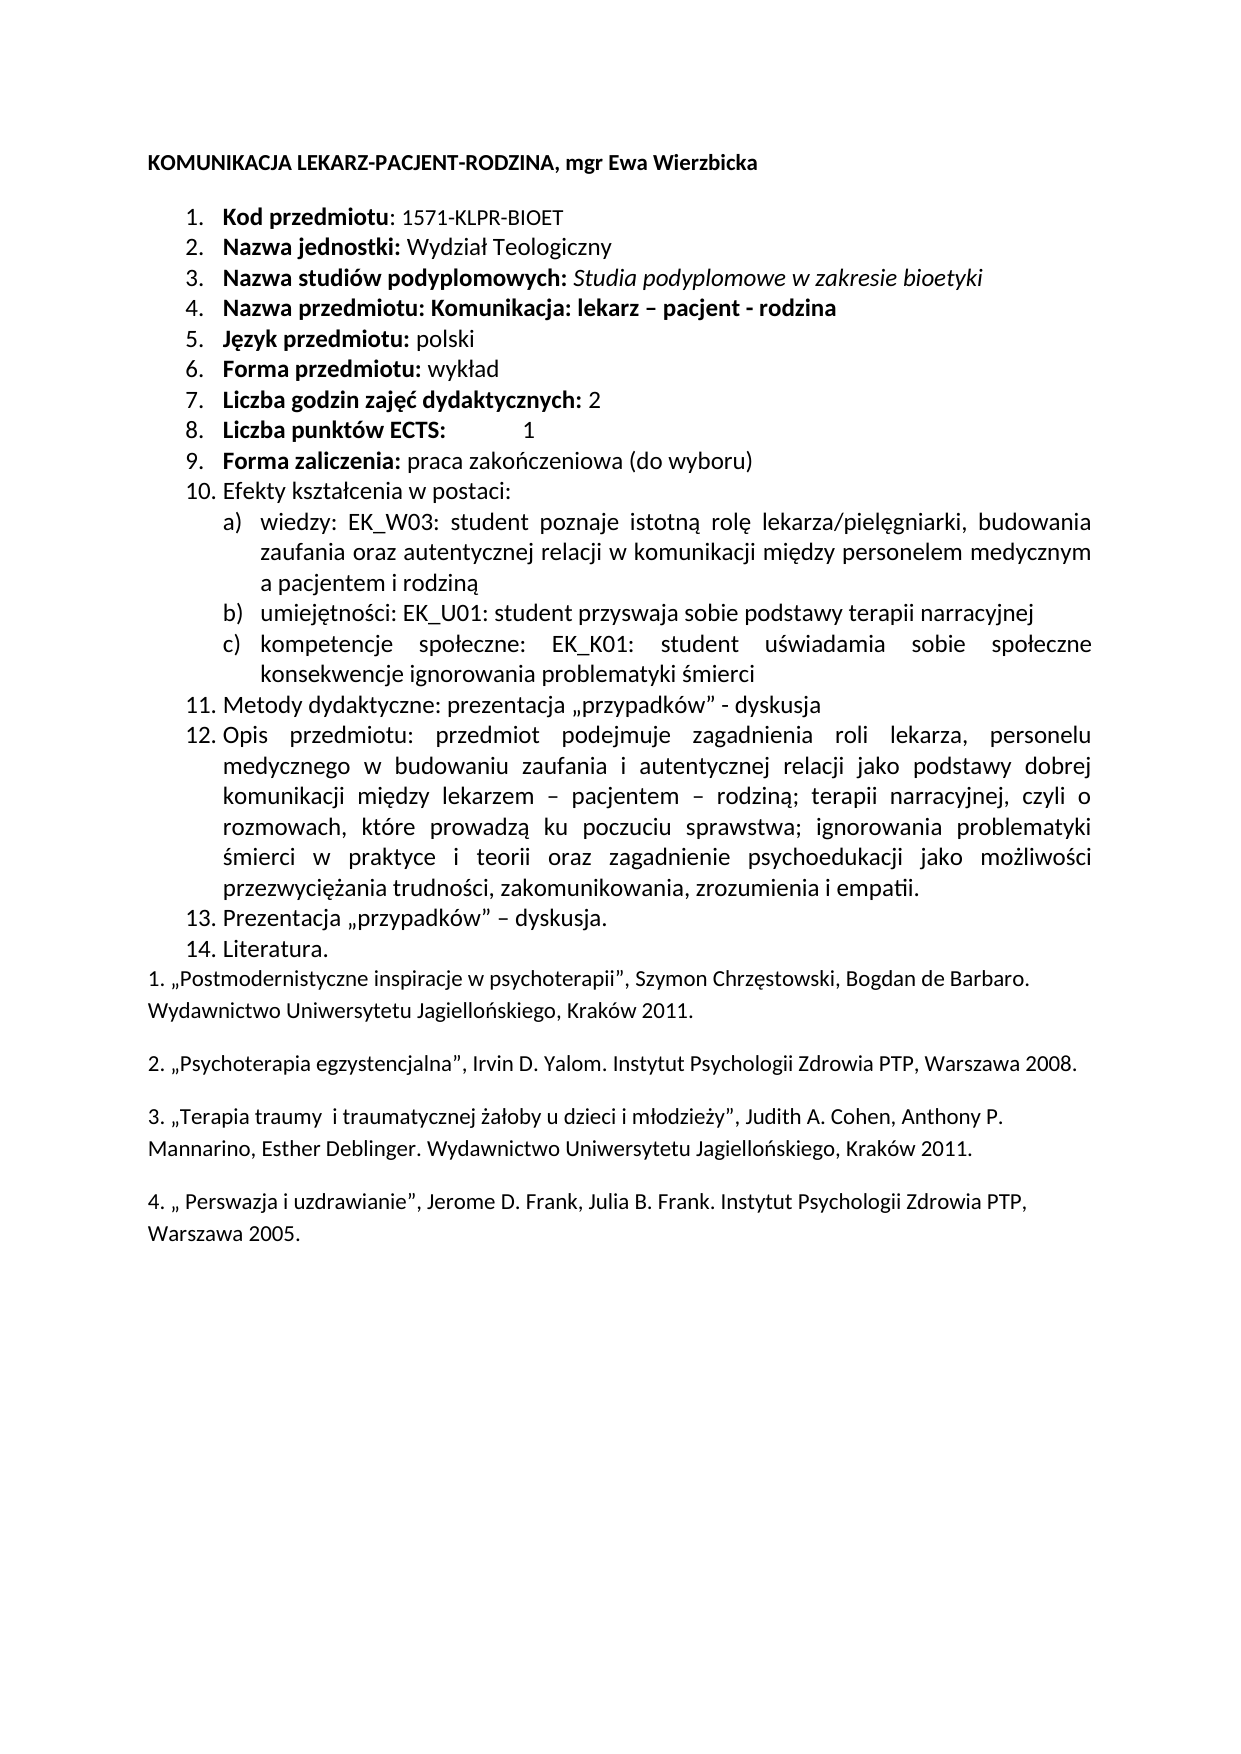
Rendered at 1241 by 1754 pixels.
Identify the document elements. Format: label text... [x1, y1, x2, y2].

list Literatura. [185, 933, 1093, 964]
list Liczba punktów ECTS: 1 [185, 414, 1093, 445]
text 2. „Psychoterapia egzystencjalna”, Irvin D. Yalom. Instytut Psychologii Zdrowia PTP, Warszawa 2008. [148, 1049, 1093, 1077]
list Język przedmiotu: polski [185, 323, 1093, 353]
list Forma zaliczenia: praca zakończeniowa (do wyboru) [185, 445, 1093, 475]
list kompetencje społeczne: EK_K01: student uświadamia sobie społeczne konsekwencje ignorowania problematyki śmierci [223, 628, 1093, 689]
list Metody dydaktyczne: prezentacja „przypadków” - dyskusja [185, 689, 1093, 719]
list Forma przedmiotu: wykład [185, 353, 1093, 384]
list Nazwa przedmiotu: Komunikacja: lekarz – pacjent - rodzina [185, 292, 1093, 323]
list Efekty kształcenia w postaci: [185, 475, 1093, 506]
list Opis przedmiotu: przedmiot podejmuje zagadnienia roli lekarza, personelu medycznego w budowaniu zaufania i autentycznej relacji jako podstawy dobrej komunikacji między lekarzem – pacjentem – rodziną; terapii narracyjnej, czyli o rozmowach, które prowadzą ku poczuciu sprawstwa; ignorowania problematyki śmierci w praktyce i teorii oraz zagadnienie psychoedukacji jako możliwości przezwyciężania trudności, zakomunikowania, zrozumienia i empatii. [185, 719, 1093, 903]
list umiejętności: EK_U01: student przyswaja sobie podstawy terapii narracyjnej [223, 597, 1093, 628]
text KOMUNIKACJA LEKARZ-PACJENT-RODZINA, mgr Ewa Wierzbicka [148, 148, 1093, 176]
list wiedzy: EK_W03: student poznaje istotną rolę lekarza/pielęgniarki, budowania zaufania oraz autentycznej relacji w komunikacji między personelem medycznym a pacjentem i rodziną [223, 506, 1093, 597]
list Kod przedmiotu: 1571-KLPR-BIOET [185, 201, 1093, 231]
list Prezentacja „przypadków” – dyskusja. [185, 903, 1093, 933]
text 4. „ Perswazja i uzdrawianie”, Jerome D. Frank, Julia B. Frank. Instytut Psychologii Zdrowia PTP, Warszawa 2005. [148, 1187, 1093, 1247]
text 1. „Postmodernistyczne inspiracje w psychoterapii”, Szymon Chrzęstowski, Bogdan de Barbaro. Wydawnictwo Uniwersytetu Jagiellońskiego, Kraków 2011. [148, 964, 1093, 1024]
list Liczba godzin zajęć dydaktycznych: 2 [185, 384, 1093, 414]
list Nazwa studiów podyplomowych: Studia podyplomowe w zakresie bioetyki [185, 262, 1093, 292]
list Nazwa jednostki: Wydział Teologiczny [185, 231, 1093, 262]
text 3. „Terapia traumy i traumatycznej żałoby u dzieci i młodzieży”, Judith A. Cohen, Anthony P. Mannarino, Esther Deblinger. Wydawnictwo Uniwersytetu Jagiellońskiego, Kraków 2011. [148, 1102, 1093, 1162]
